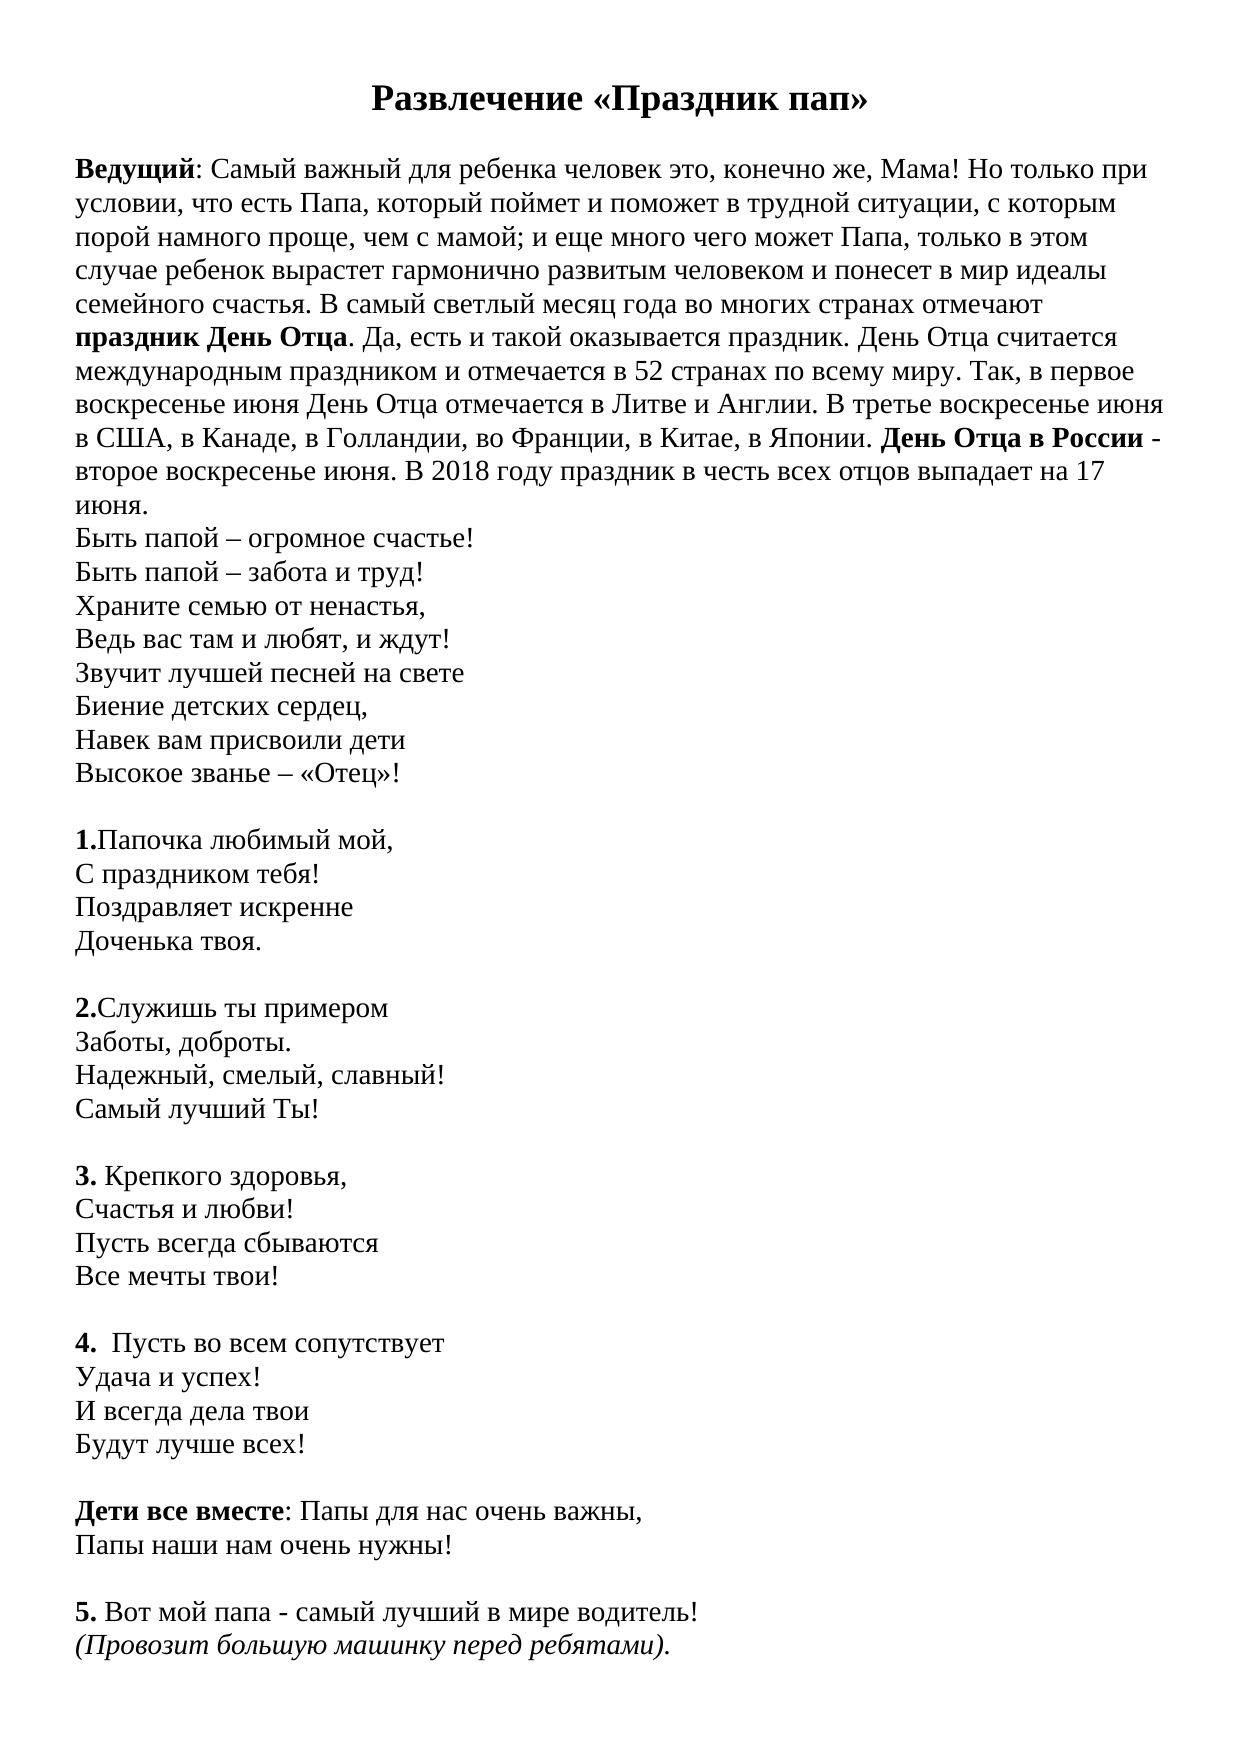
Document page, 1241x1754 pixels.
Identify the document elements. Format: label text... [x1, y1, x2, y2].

text 5. Вот мой папа - самый лучший в мире водитель! (Провозит большую машинку перед ребятами). [75, 1560, 1165, 1661]
text Дети все вместе: Папы для нас очень важны, Папы наши нам очень нужны! [75, 1493, 1165, 1560]
text 1.Папочка любимый мой, С праздником тебя! Поздравляет искренне Доченька твоя. 2.Cлужишь ты примером Заботы, доброты. Надежный, смелый, славный! Самый лучший Ты! 3. Крепкого здоровья, Счастья и любви! Пусть всегда сбываются Все мечты твои! 4. Пусть во всем сопутствует Удача и успех! И всегда дела твои Будут лучше всех! [75, 822, 1165, 1460]
text Развлечение «Праздник пап» [75, 75, 1165, 118]
text Ведущий: Самый важный для ребенка человек это, конечно же, Мама! Но только при условии, что есть Папа, который поймет и поможет в трудной ситуации, с которым порой намного проще, чем с мамой; и еще много чего может Папа, только в этом случае ребенок вырастет гармонично развитым человеком и понесет в мир идеалы семейного счастья. В самый светлый месяц года во многих странах отмечают праздник День Отца. Да, есть и такой оказывается праздник. День Отца считается международным праздником и отмечается в 52 странах по всему миру. Так, в первое воскресенье июня День Отца отмечается в Литве и Англии. В третье воскресенье июня в США, в Канаде, в Голландии, во Франции, в Китае, в Японии. День Отца в России - второе воскресенье июня. В 2018 году праздник в честь всех отцов выпадает на 17 июня. [75, 152, 1165, 521]
text Быть папой – огромное счастье! Быть папой – забота и труд! Храните семью от ненастья, Ведь вас там и любят, и ждут! Звучит лучшей песней на свете Биение детских сердец, Навек вам присвоили дети Высокое званье – «Отец»! [368, 521, 1165, 789]
